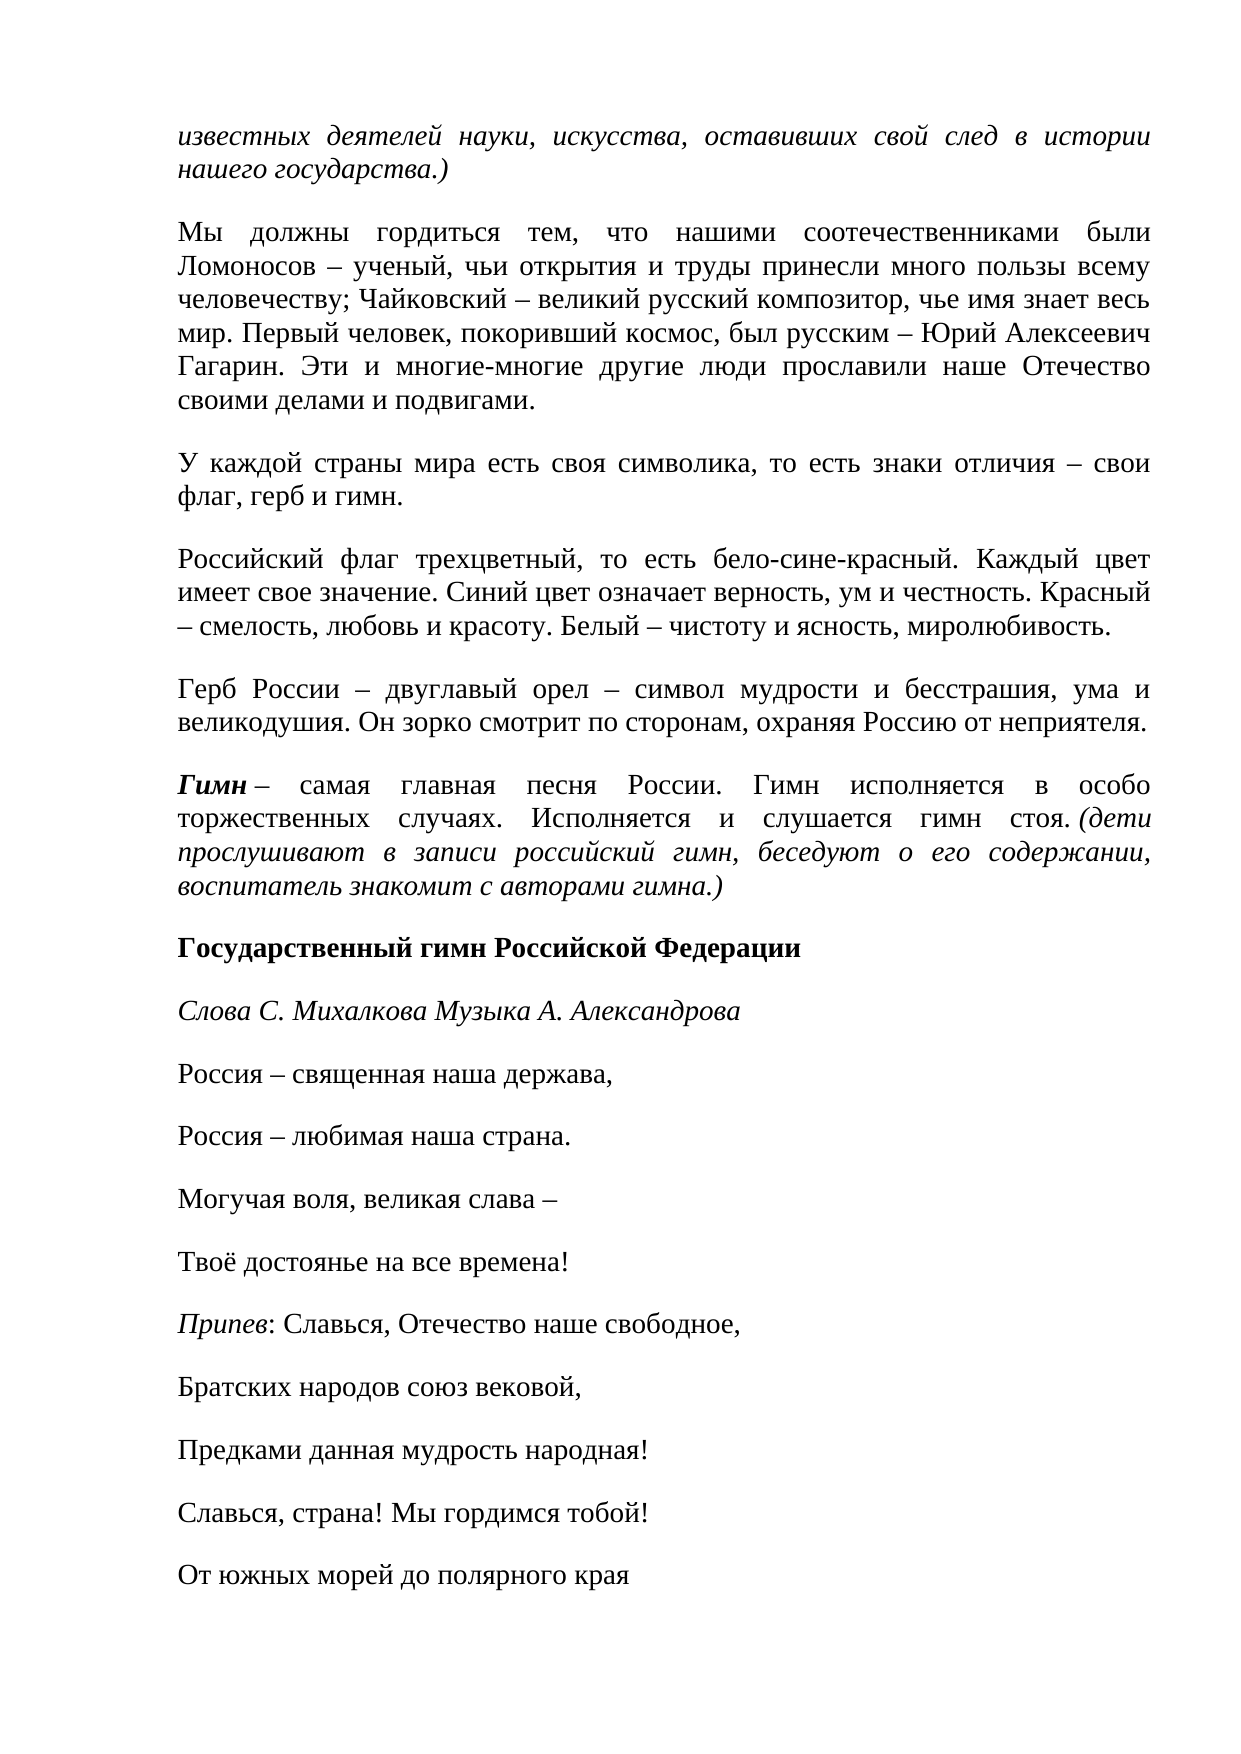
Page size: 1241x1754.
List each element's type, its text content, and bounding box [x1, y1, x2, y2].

text Припев: Славься, Отечество наше свободное, [177, 1307, 1152, 1340]
text У каждой страны мира есть своя символика, то есть знаки отличия – свои флаг, герб и гимн. [177, 445, 1152, 512]
text Россия – любимая наша страна. [177, 1118, 1152, 1152]
text Могучая воля, великая слава – [177, 1181, 1152, 1215]
text Российский флаг трехцветный, то есть бело-сине-красный. Каждый цвет имеет свое значение. Синий цвет означает верность, ум и честность. Красный – смелость, любовь и красоту. Белый – чистоту и ясность, миролюбивость. [177, 541, 1152, 642]
text Гимн – самая главная песня России. Гимн исполняется в особо торжественных случаях. Исполняется и слушается гимн стоя. (дети прослушивают в записи российский гимн, беседуют о его содержании, воспитатель знакомит с авторами гимна.) [177, 767, 1152, 901]
text Россия – священная наша держава, [177, 1056, 1152, 1089]
text Мы должны гордиться тем, что нашими соотечественниками были Ломоносов – ученый, чьи открытия и труды принесли много пользы всему человечеству; Чайковский – великий русский композитор, чье имя знает весь мир. Первый человек, покоривший космос, был русским – Юрий Алексеевич Гагарин. Эти и многие-многие другие люди прославили наше Отечество своими делами и подвигами. [177, 214, 1152, 416]
text Предками данная мудрость народная! [177, 1432, 1152, 1466]
text От южных морей до полярного края [177, 1557, 1152, 1591]
text Твоё достоянье на все времена! [177, 1244, 1152, 1277]
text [177, 118, 1152, 185]
text Герб России – двуглавый орел – символ мудрости и бесстрашия, ума и великодушия. Он зорко смотрит по сторонам, охраняя Россию от неприятеля. [177, 671, 1152, 738]
text Братских народов союз вековой, [177, 1369, 1152, 1403]
text Слова С. Михалкова Музыка А. Александрова [177, 993, 1152, 1027]
text Славься, страна! Мы гордимся тобой! [177, 1495, 1152, 1528]
text Государственный гимн Российской Федерации [177, 930, 1152, 964]
